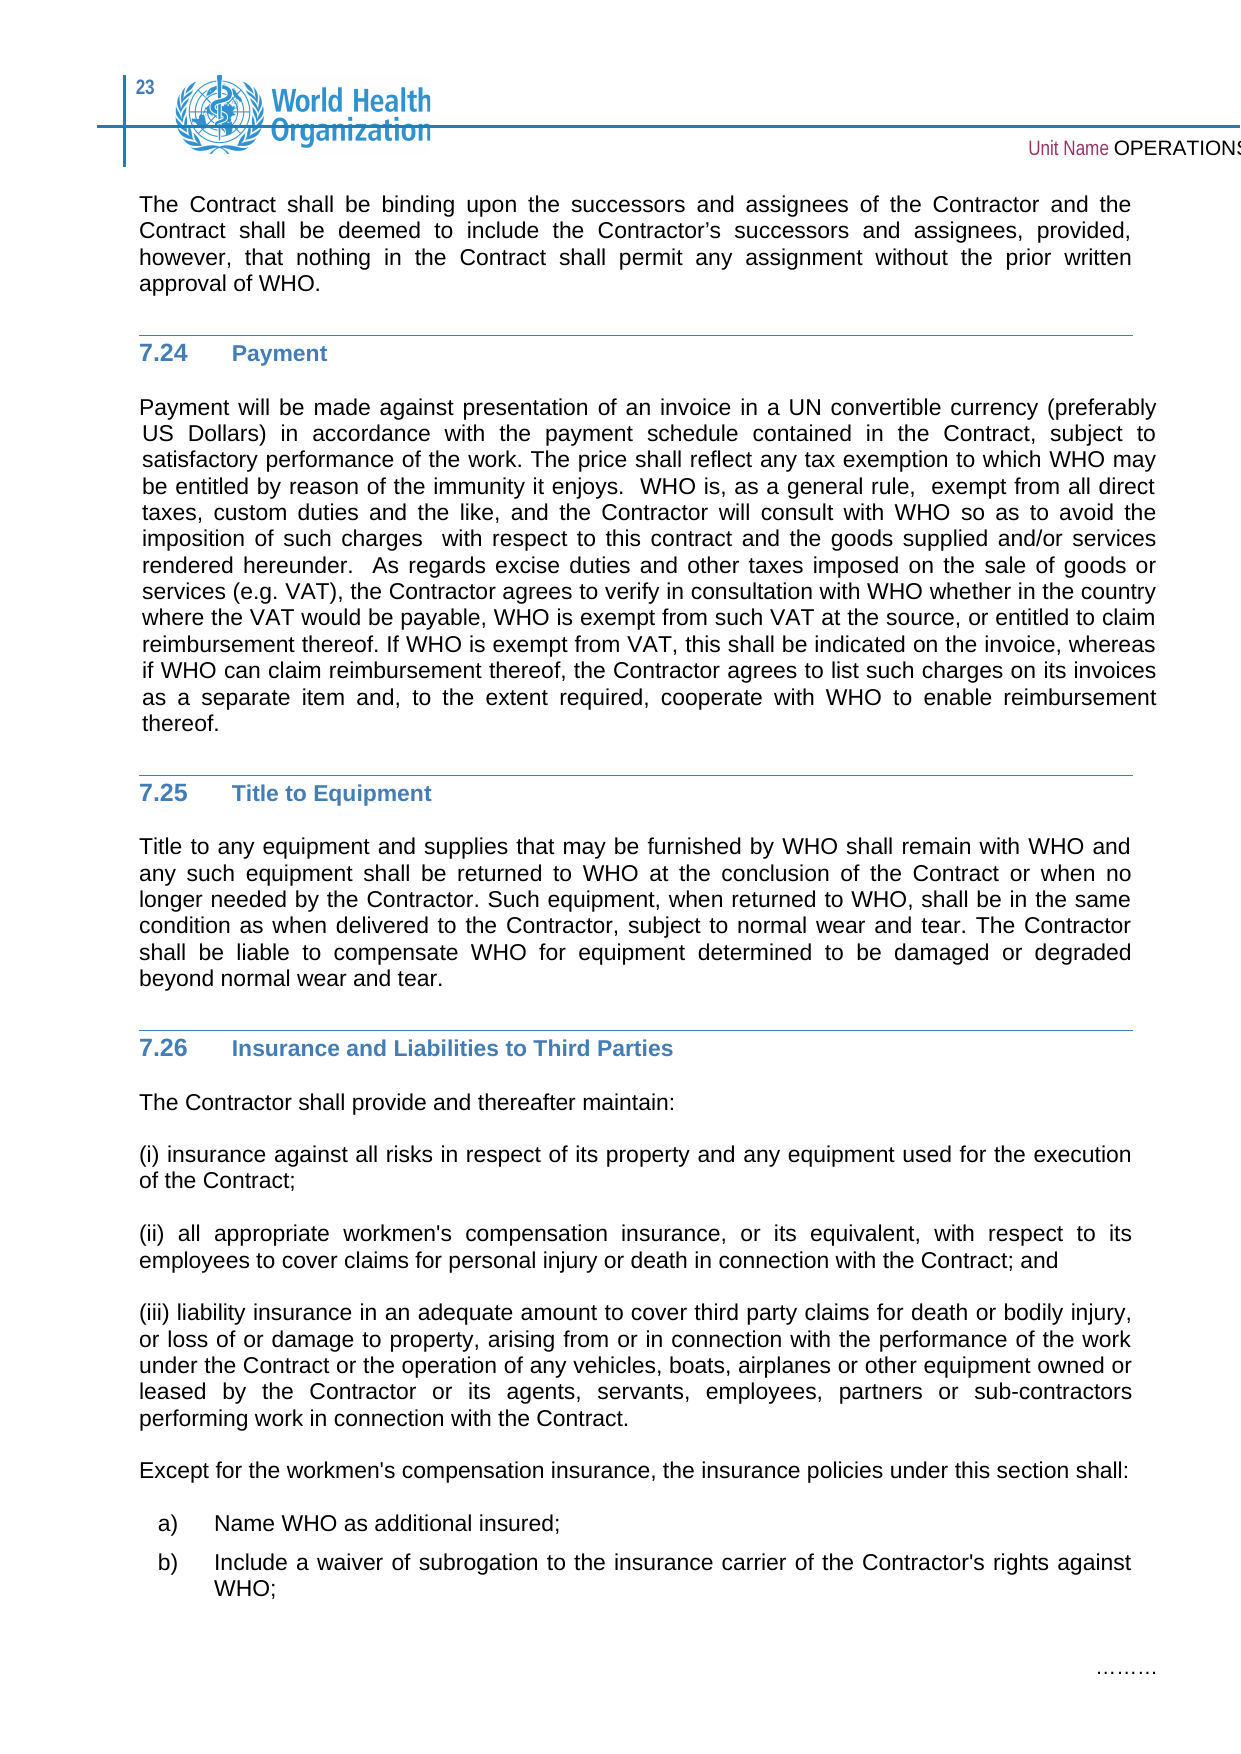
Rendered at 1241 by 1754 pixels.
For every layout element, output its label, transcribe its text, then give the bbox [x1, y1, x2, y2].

text Title to any equipment and supplies that may be furnished by WHO shall remain with WHO and any such equipment shall be returned to WHO at the conclusion of the Contract or when no longer needed by the Contractor. Such equipment, when returned to WHO, shall be in the same condition as when delivered to the Contractor, subject to normal wear and tear. The Contractor shall be liable to compensate WHO for equipment determined to be damaged or degraded beyond normal wear and tear. [139, 833, 1133, 991]
list Include a waiver of subrogation to the insurance carrier of the Contractor's rights against WHO; [158, 1549, 1133, 1602]
picture [175, 128, 431, 154]
picture [175, 75, 431, 125]
subtitle Insurance and Liabilities to Third Parties [139, 1031, 1133, 1062]
text (iii) liability insurance in an adequate amount to cover third party claims for death or bodily injury, or loss of or damage to property, arising from or in connection with the performance of the work under the Contract or the operation of any vehicles, boats, airplanes or other equipment owned or leased by the Contractor or its agents, servants, employees, partners or sub-contractors performing work in connection with the Contract. [139, 1299, 1133, 1431]
subtitle Title to Equipment [139, 776, 1133, 807]
text (i) insurance against all risks in respect of its property and any equipment used for the execution of the Contract; [139, 1141, 1133, 1194]
text The Contractor shall provide and thereafter maintain: [139, 1088, 1133, 1115]
text Payment will be made against presentation of an invoice in a UN convertible currency (preferably US Dollars) in accordance with the payment schedule contained in the Contract, subject to satisfactory performance of the work. The price shall reflect any tax exemption to which WHO may be entitled by reason of the immunity it enjoys. WHO is, as a general rule, exempt from all direct taxes, custom duties and the like, and the Contractor will consult with WHO so as to avoid the imposition of such charges with respect to this contract and the goods supplied and/or services rendered hereunder. As regards excise duties and other taxes imposed on the sale of goods or services (e.g. VAT), the Contractor agrees to verify in consultation with WHO whether in the country where the VAT would be payable, WHO is exempt from such VAT at the source, or entitled to claim reimbursement thereof. If WHO is exempt from VAT, this shall be indicated on the invoice, whereas if WHO can claim reimbursement thereof, the Contractor agrees to list such charges on its invoices as a separate item and, to the extent required, cooperate with WHO to enable reimbursement thereof. [139, 393, 1157, 736]
text (ii) all appropriate workmen's compensation insurance, or its equivalent, with respect to its employees to cover claims for personal injury or death in connection with the Contract; and [139, 1220, 1133, 1273]
text The Contract shall be binding upon the successors and assignees of the Contractor and the Contract shall be deemed to include the Contractor’s successors and assignees, provided, however, that nothing in the Contract shall permit any assignment without the prior written approval of WHO. [139, 191, 1133, 296]
list Name WHO as additional insured; [158, 1510, 1133, 1536]
subtitle Payment [139, 336, 1133, 367]
text Except for the workmen's compensation insurance, the insurance policies under this section shall: [139, 1457, 1133, 1484]
